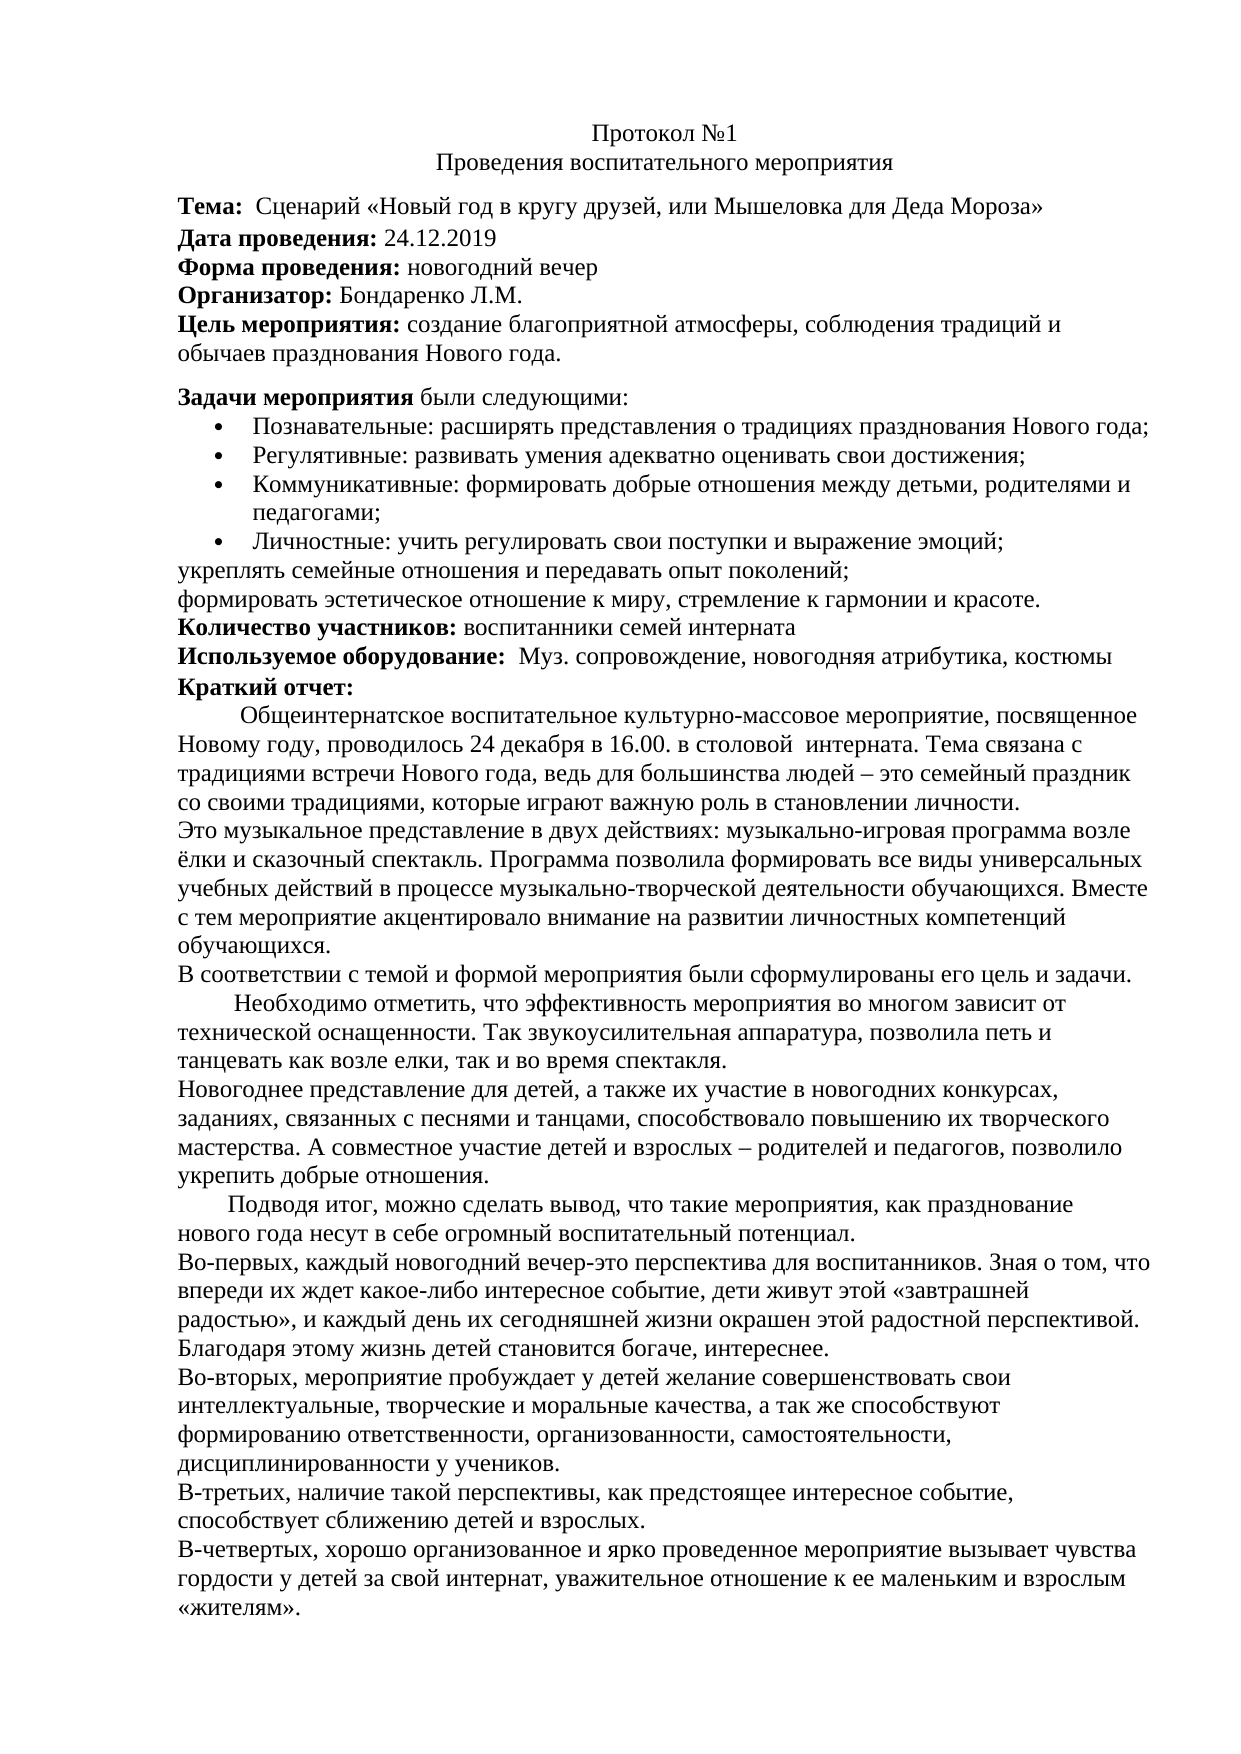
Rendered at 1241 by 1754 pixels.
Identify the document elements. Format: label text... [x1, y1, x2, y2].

text Форма проведения: новогодний вечер [177, 252, 1152, 281]
text В-третьих, наличие такой перспективы, как предстоящее интересное событие, способствует сближению детей и взрослых. [177, 1477, 1152, 1534]
text Во-вторых, мероприятие пробуждает у детей желание совершенствовать свои интеллектуальные, творческие и моральные качества, а так же способствуют формированию ответственности, организованности, самостоятельности, дисциплинированности у учеников. [177, 1362, 1152, 1477]
text Необходимо отметить, что эффективность мероприятия во многом зависит от технической оснащенности. Так звукоусилительная аппаратура, позволила петь и танцевать как возле елки, так и во время спектакля. [177, 988, 1152, 1074]
text Тема: Сценарий «Новый год в кругу друзей, или Мышеловка для Деда Мороза» [177, 191, 1152, 220]
list Коммуникативные: формировать добрые отношения между детьми, родителями и педагогами; [215, 469, 1152, 526]
text В-четвертых, хорошо организованное и ярко проведенное мероприятие вызывает чувства гордости у детей за свой интернат, уважительное отношение к ее маленьким и взрослым «жителям». [177, 1534, 1152, 1621]
text Протокол №1 [177, 118, 1152, 147]
text Дата проведения: 24.12.2019 [177, 223, 1152, 252]
list Регулятивные: развивать умения адекватно оценивать свои достижения; [215, 440, 1152, 469]
list Познавательные: расширять представления о традициях празднования Нового года; [215, 411, 1152, 440]
text формировать эстетическое отношение к миру, стремление к гармонии и красоте. [177, 584, 1152, 612]
text Используемое оборудование: Муз. сопровождение, новогодняя атрибутика, костюмы [177, 641, 1152, 670]
text Подводя итог, можно сделать вывод, что такие мероприятия, как празднование нового года несут в себе огромный воспитательный потенциал. [177, 1189, 1152, 1247]
text В соответствии с темой и формой мероприятия были сформулированы его цель и задачи. [177, 959, 1152, 988]
text Проведения воспитательного мероприятия [177, 147, 1152, 176]
text Во-первых, каждый новогодний вечер-это перспектива для воспитанников. Зная о том, что впереди их ждет какое-либо интересное событие, дети живут этой «завтрашней радостью», и каждый день их сегодняшней жизни окрашен этой радостной перспективой. Благодаря этому жизнь детей становится богаче, интереснее. [177, 1247, 1152, 1362]
text Организатор: Бондаренко Л.М. [177, 281, 1152, 309]
text Задачи мероприятия были следующими: [177, 382, 1152, 411]
text Цель мероприятия: создание благоприятной атмосферы, соблюдения традиций и обычаев празднования Нового года. [177, 309, 1152, 367]
text укреплять семейные отношения и передавать опыт поколений; [177, 555, 1152, 584]
text Количество участников: воспитанники семей интерната [177, 612, 1152, 641]
list Личностные: учить регулировать свои поступки и выражение эмоций; [215, 526, 1152, 555]
text Это музыкальное представление в двух действиях: музыкально-игровая программа возле ёлки и сказочный спектакль. Программа позволила формировать все виды универсальных учебных действий в процессе музыкально-творческой деятельности обучающихся. Вместе с тем мероприятие акцентировало внимание на развитии личностных компетенций обучающихся. [177, 816, 1152, 959]
text Краткий отчет: [177, 670, 1152, 701]
text Новогоднее представление для детей, а также их участие в новогодних конкурсах, заданиях, связанных с песнями и танцами, способствовало повышению их творческого мастерства. А совместное участие детей и взрослых – родителей и педагогов, позволило укрепить добрые отношения. [177, 1074, 1152, 1189]
text Общеинтернатское воспитательное культурно-массовое мероприятие, посвященное Новому году, проводилось 24 декабря в 16.00. в столовой интерната. Тема связана с традициями встречи Нового года, ведь для большинства людей – это семейный праздник со своими традициями, которые играют важную роль в становлении личности. [177, 701, 1152, 816]
